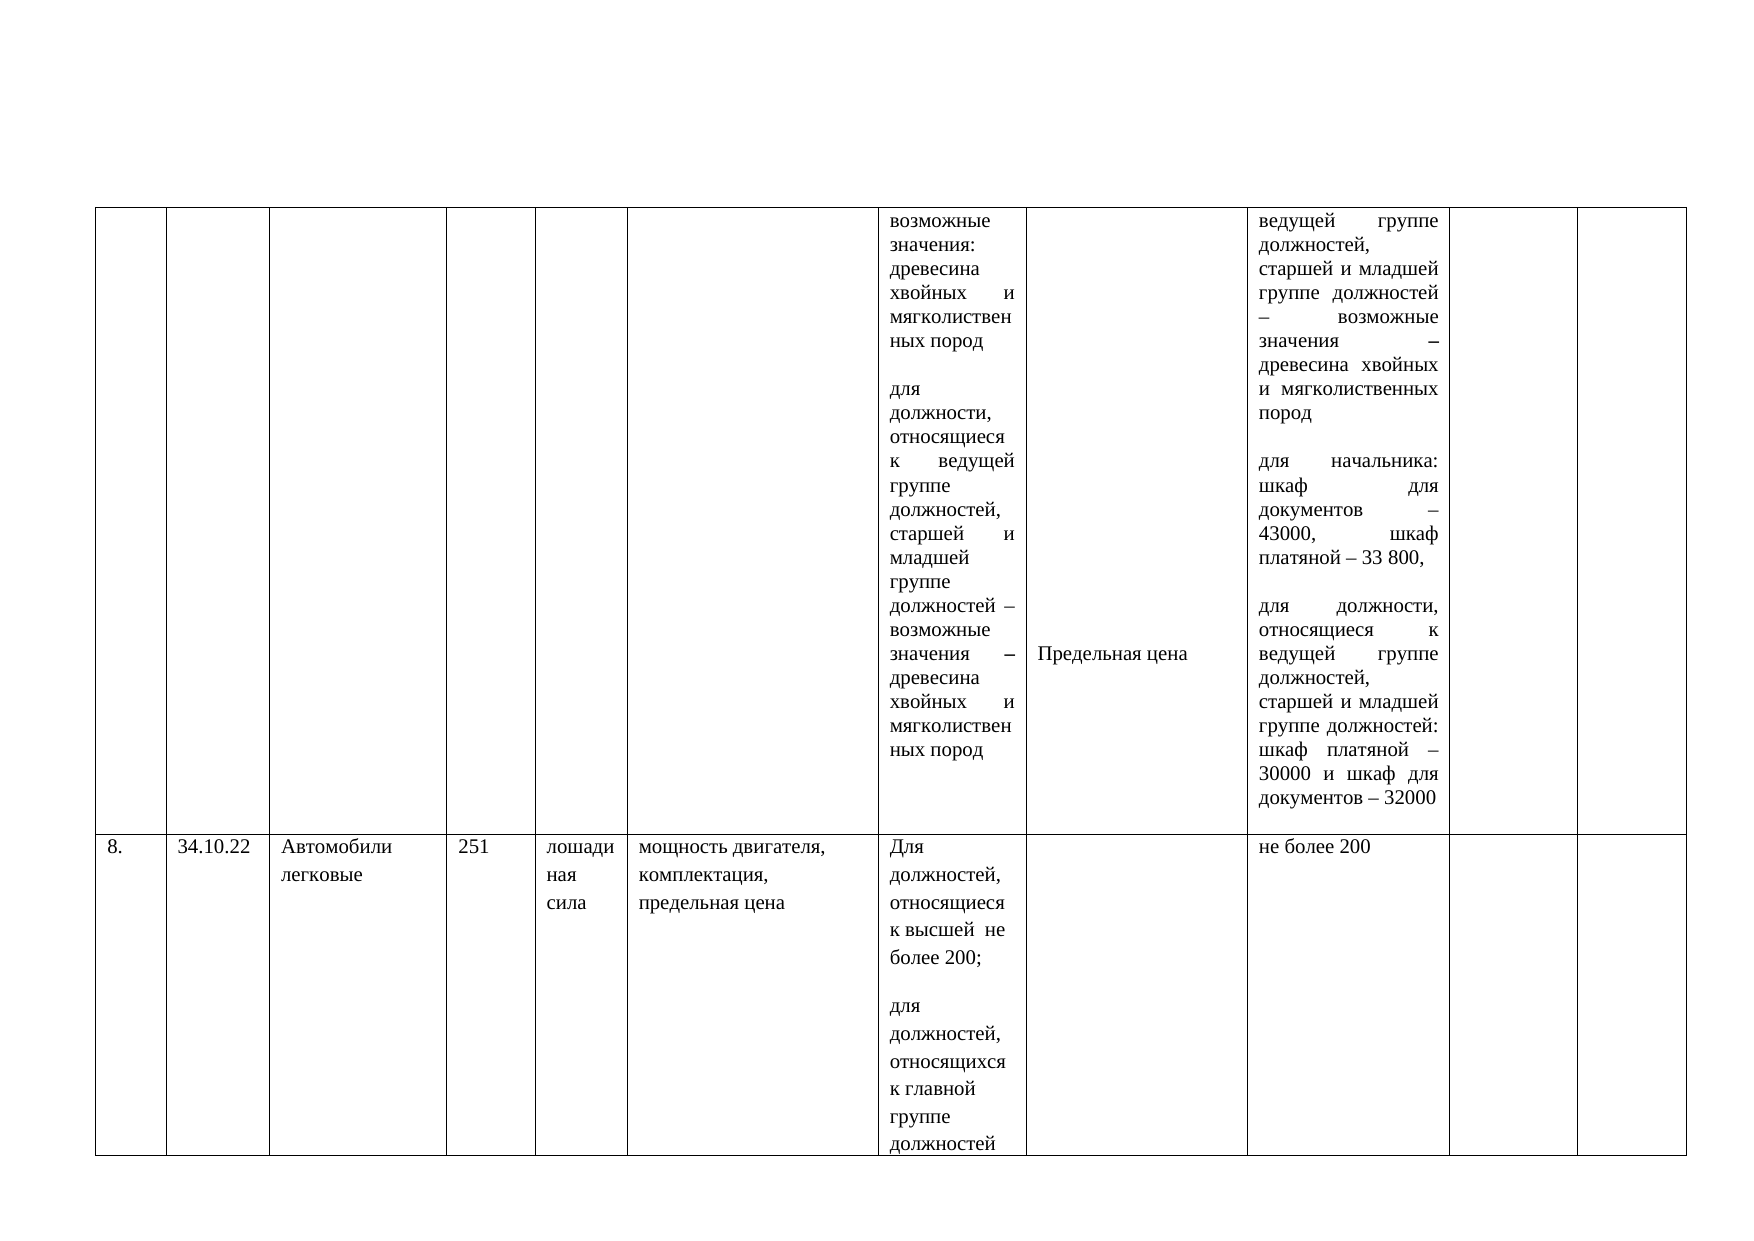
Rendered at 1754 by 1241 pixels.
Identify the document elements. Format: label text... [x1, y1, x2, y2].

table_cell [1578, 208, 1686, 833]
table_cell [1578, 835, 1686, 1155]
table_cell не более 200 [1248, 835, 1449, 1155]
table_cell [1027, 835, 1247, 1155]
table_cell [628, 208, 878, 833]
table_cell 8. [96, 835, 166, 1155]
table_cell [1248, 208, 1449, 833]
table_cell Автомобили легковые [270, 835, 446, 1155]
table_cell – [447, 208, 535, 833]
table_cell 251 [447, 835, 535, 1155]
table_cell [879, 208, 1026, 833]
table_cell [96, 208, 166, 833]
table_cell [628, 835, 878, 1155]
table_cell [1450, 208, 1577, 833]
table_cell [167, 208, 269, 833]
table_cell – [536, 208, 627, 833]
table_cell [1450, 835, 1577, 1155]
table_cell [879, 835, 1026, 1155]
table_cell лошадиная сила [536, 835, 627, 1155]
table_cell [1027, 208, 1247, 833]
table_cell 34.10.22 [167, 835, 269, 1155]
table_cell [270, 208, 446, 833]
